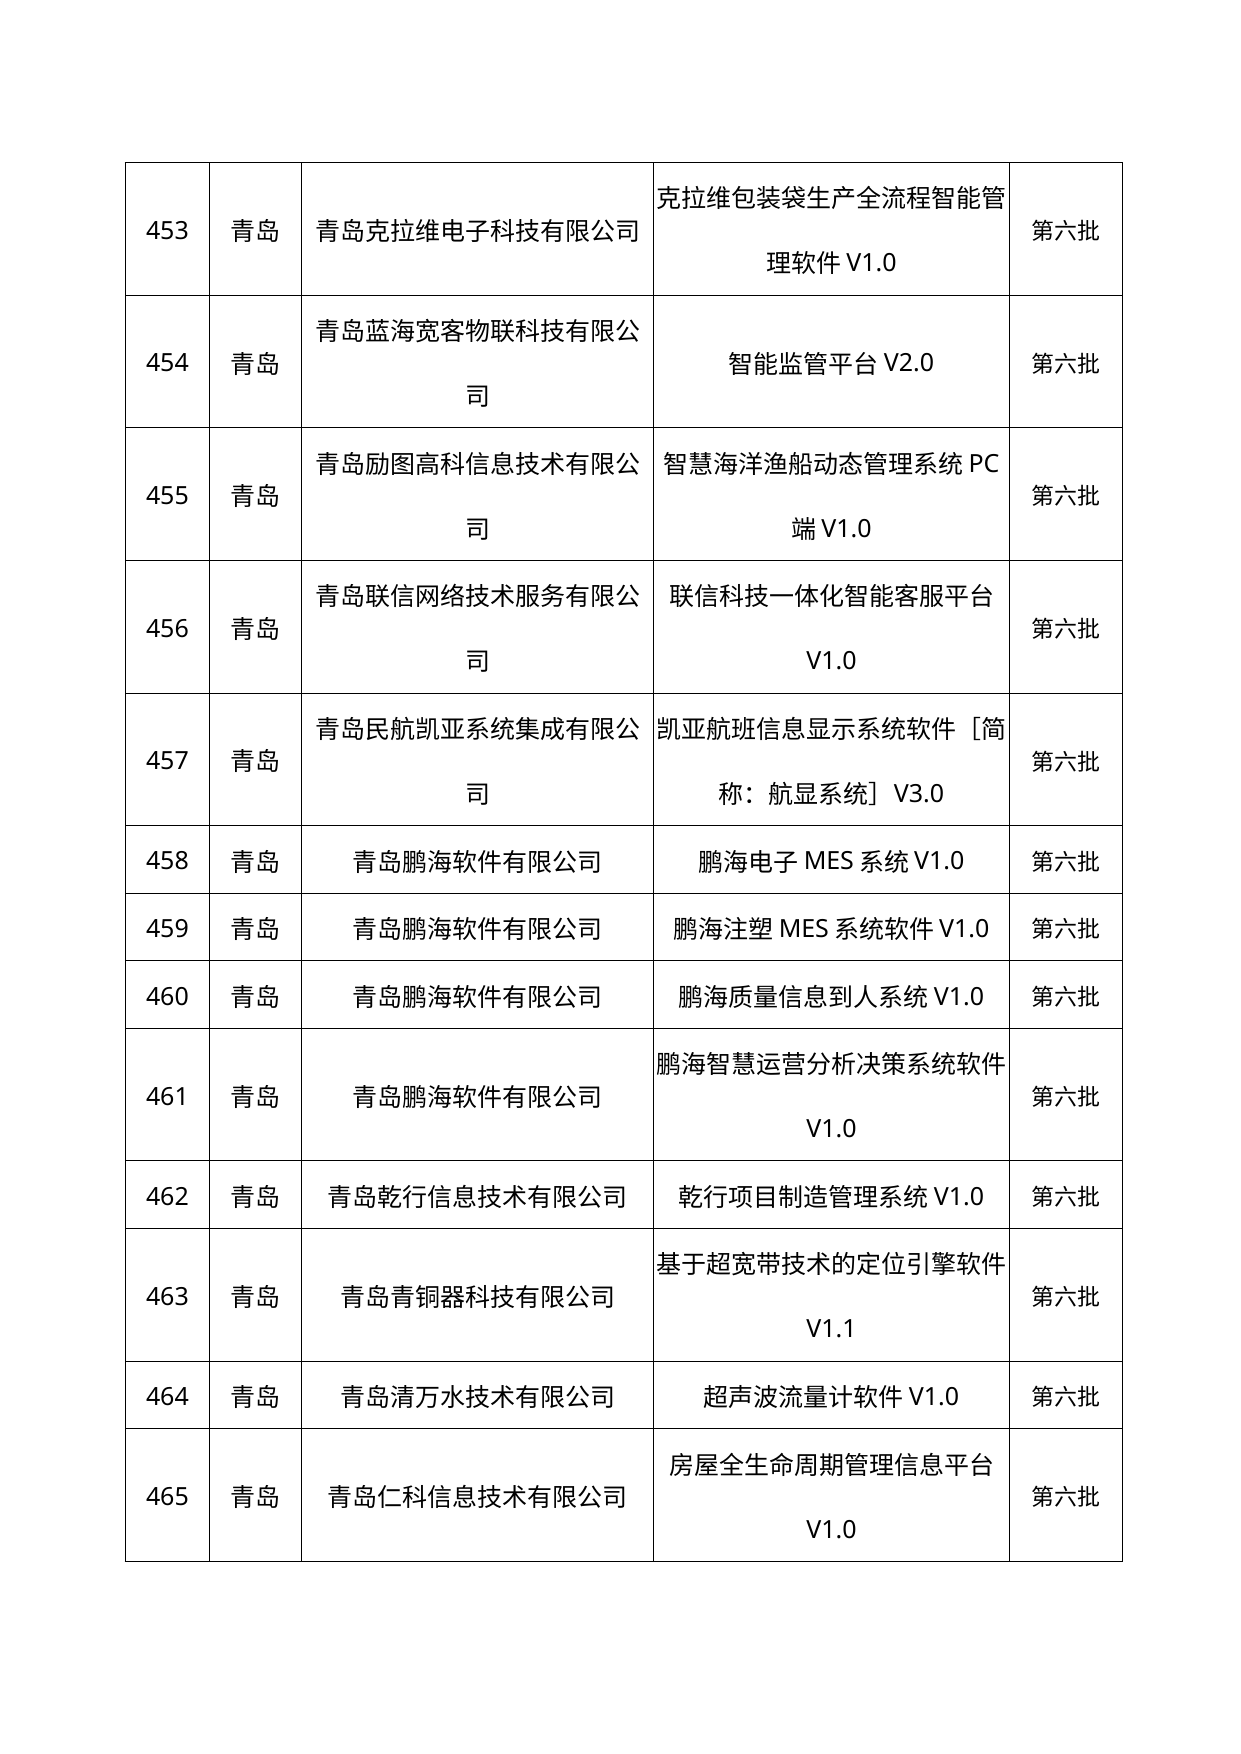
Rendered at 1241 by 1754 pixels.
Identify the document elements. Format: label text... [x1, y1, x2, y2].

table_cell 第六批 [1010, 1429, 1122, 1561]
table_cell 青岛鹏海软件有限公司 [302, 961, 653, 1028]
table_cell 超声波流量计软件V1.0 [654, 1362, 1009, 1428]
table_cell 青岛清万水技术有限公司 [302, 1362, 653, 1428]
table_cell 454 [126, 296, 209, 427]
table_cell 房屋全生命周期管理信息平台V1.0 [654, 1429, 1009, 1561]
table_cell 460 [126, 961, 209, 1028]
table_cell 青岛联信网络技术服务有限公司 [302, 561, 653, 692]
table_cell 青岛 [210, 163, 301, 294]
table_cell 凯亚航班信息显示系统软件［简称：航显系统］V3.0 [654, 694, 1009, 825]
table_cell 第六批 [1010, 163, 1122, 294]
table_cell 青岛 [210, 561, 301, 692]
table_cell 459 [126, 894, 209, 960]
table_cell 第六批 [1010, 296, 1122, 427]
table_cell 第六批 [1010, 694, 1122, 825]
table_cell 智能监管平台V2.0 [654, 296, 1009, 427]
table_cell 青岛 [210, 1029, 301, 1160]
table_cell 青岛 [210, 296, 301, 427]
table_cell 465 [126, 1429, 209, 1561]
table_cell 鹏海电子MES系统V1.0 [654, 826, 1009, 893]
table_cell 456 [126, 561, 209, 692]
table_cell 第六批 [1010, 826, 1122, 893]
table_cell 鹏海智慧运营分析决策系统软件V1.0 [654, 1029, 1009, 1160]
table_cell 第六批 [1010, 1029, 1122, 1160]
table_cell 青岛 [210, 1229, 301, 1361]
table_cell 462 [126, 1161, 209, 1228]
table_cell 青岛 [210, 1161, 301, 1228]
table_cell 第六批 [1010, 1229, 1122, 1361]
table_cell 乾行项目制造管理系统V1.0 [654, 1161, 1009, 1228]
table_cell 青岛乾行信息技术有限公司 [302, 1161, 653, 1228]
table_cell 青岛 [210, 1362, 301, 1428]
table_cell 鹏海注塑MES系统软件V1.0 [654, 894, 1009, 960]
table_cell 青岛 [210, 694, 301, 825]
table_cell 第六批 [1010, 1161, 1122, 1228]
table_cell 458 [126, 826, 209, 893]
table_cell 青岛鹏海软件有限公司 [302, 826, 653, 893]
table_cell 基于超宽带技术的定位引擎软件V1.1 [654, 1229, 1009, 1361]
table_cell 463 [126, 1229, 209, 1361]
table_cell 第六批 [1010, 894, 1122, 960]
table_cell 453 [126, 163, 209, 294]
table_cell 青岛鹏海软件有限公司 [302, 894, 653, 960]
table_cell 青岛励图高科信息技术有限公司 [302, 428, 653, 560]
table_cell 联信科技一体化智能客服平台V1.0 [654, 561, 1009, 692]
table_cell 青岛 [210, 428, 301, 560]
table_cell 鹏海质量信息到人系统V1.0 [654, 961, 1009, 1028]
table_cell 青岛 [210, 961, 301, 1028]
table_cell 青岛民航凯亚系统集成有限公司 [302, 694, 653, 825]
table_cell 青岛蓝海宽客物联科技有限公司 [302, 296, 653, 427]
table_cell 青岛仁科信息技术有限公司 [302, 1429, 653, 1561]
table_cell 青岛 [210, 1429, 301, 1561]
table_cell 青岛克拉维电子科技有限公司 [302, 163, 653, 294]
table_cell 青岛鹏海软件有限公司 [302, 1029, 653, 1160]
table_cell 第六批 [1010, 961, 1122, 1028]
table_cell 青岛 [210, 826, 301, 893]
table_cell 第六批 [1010, 561, 1122, 692]
table_cell 455 [126, 428, 209, 560]
table_cell 464 [126, 1362, 209, 1428]
table_cell 智慧海洋渔船动态管理系统PC端V1.0 [654, 428, 1009, 560]
table_cell 青岛青铜器科技有限公司 [302, 1229, 653, 1361]
table_cell 第六批 [1010, 428, 1122, 560]
table_cell 青岛 [210, 894, 301, 960]
table_cell 457 [126, 694, 209, 825]
table_cell 第六批 [1010, 1362, 1122, 1428]
table_cell 克拉维包装袋生产全流程智能管理软件V1.0 [654, 163, 1009, 294]
table_cell 461 [126, 1029, 209, 1160]
